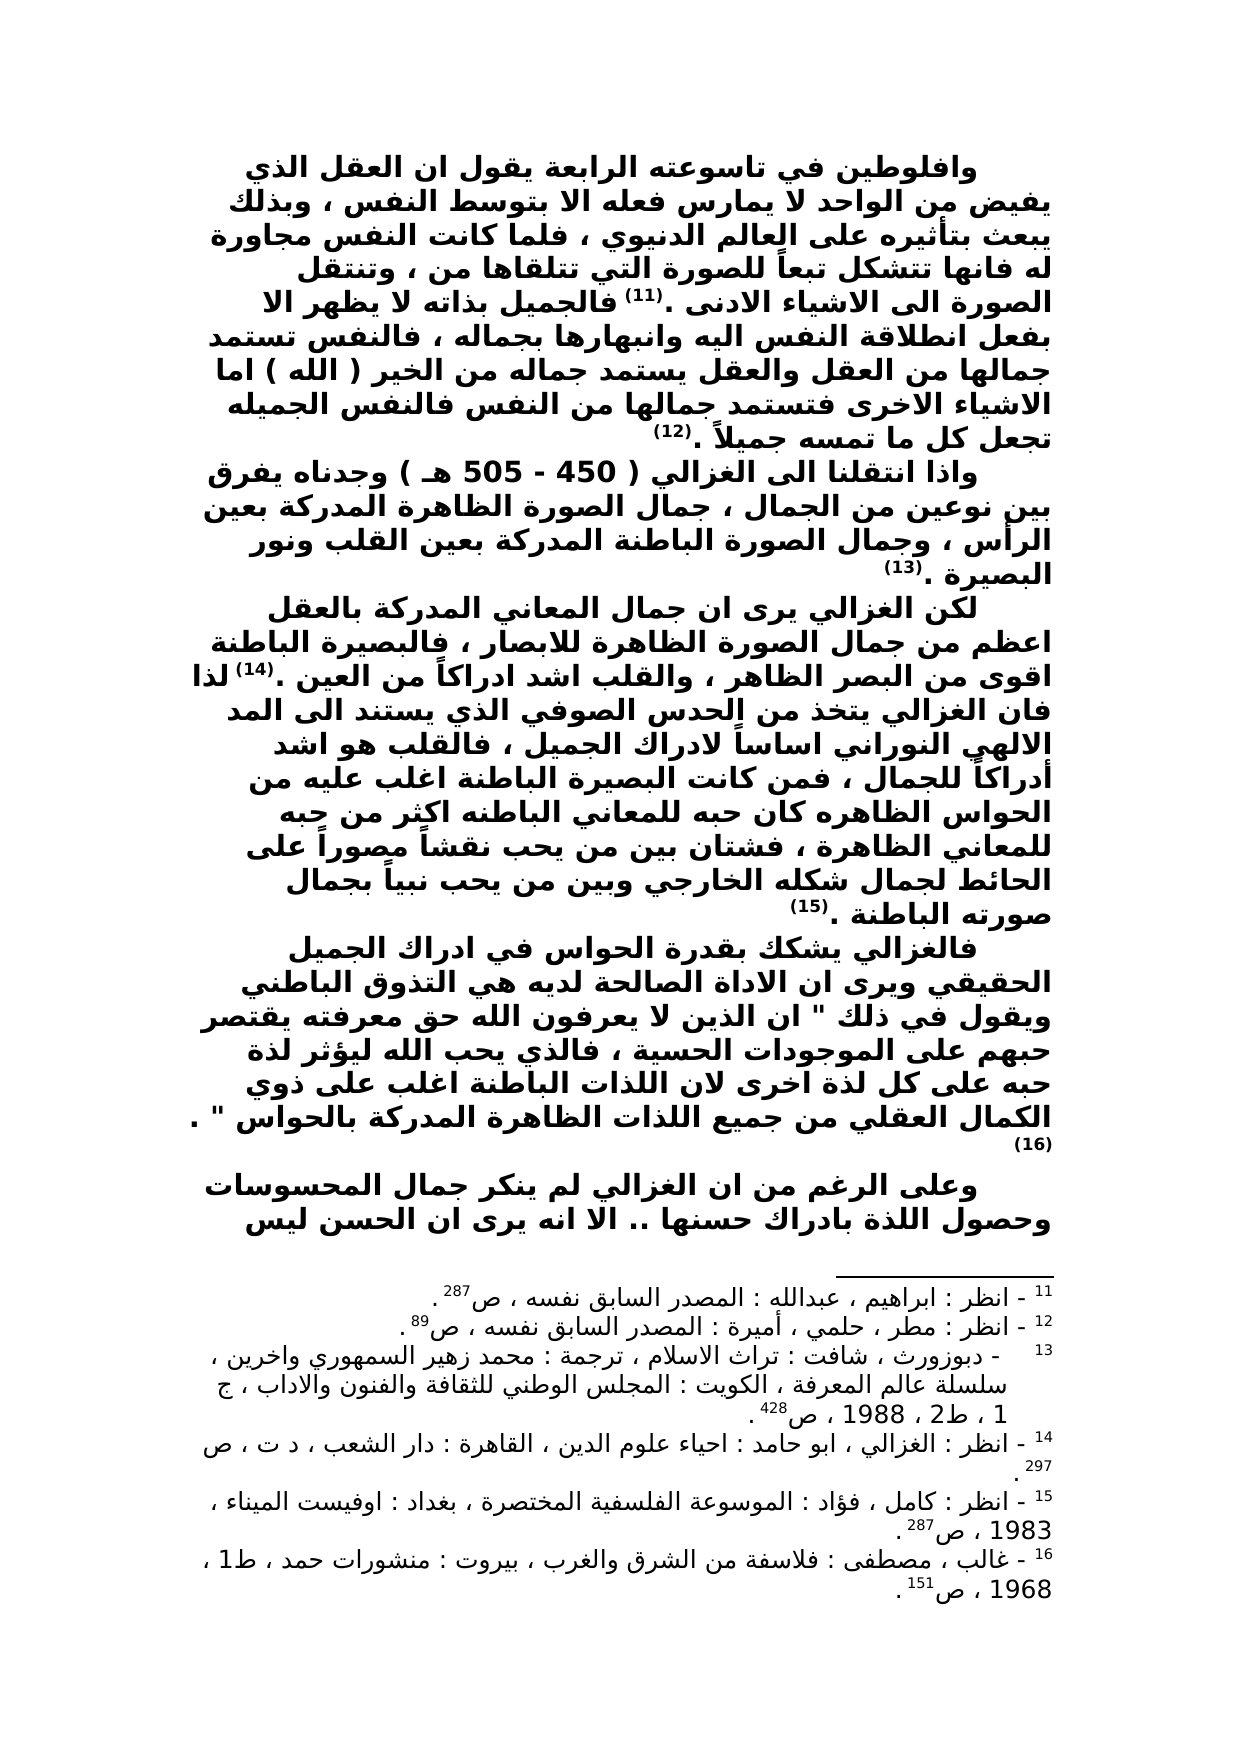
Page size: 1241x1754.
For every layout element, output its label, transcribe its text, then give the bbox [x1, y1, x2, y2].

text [187, 1169, 1053, 1237]
text واذا انتقلنا الى الغزالي ( 450 - 505 هـ ) وجدناه يفرق بين نوعين من الجمال ، جمال الصورة الظاهرة المدركة بعين الرأس ، وجمال الصورة الباطنة المدركة بعين القلب ونور البصيرة .() [187, 456, 1053, 591]
text وافلوطين في تاسوعته الرابعة يقول ان العقل الذي يفيض من الواحد لا يمارس فعله الا بتوسط النفس ، وبذلك يبعث بتأثيره على العالم الدنيوي ، فلما كانت النفس مجاورة له فانها تتشكل تبعاً للصورة التي تتلقاها من ، وتنتقل الصورة الى الاشياء الادنى .() فالجميل بذاته لا يظهر الا بفعل انطلاقة النفس اليه وانبهارها بجماله ، فالنفس تستمد جمالها من العقل والعقل يستمد جماله من الخير ( الله ) اما الاشياء الاخرى فتستمد جمالها من النفس فالنفس الجميله تجعل كل ما تمسه جميلاً .() [187, 150, 1053, 456]
text فالغزالي يشكك بقدرة الحواس في ادراك الجميل الحقيقي ويرى ان الاداة الصالحة لديه هي التذوق الباطني ويقول في ذلك " ان الذين لا يعرفون الله حق معرفته يقتصر حبهم على الموجودات الحسية ، فالذي يحب الله ليؤثر لذة حبه على كل لذة اخرى لان اللذات الباطنة اغلب على ذوي الكمال العقلي من جميع اللذات الظاهرة المدركة بالحواس " .() [187, 931, 1053, 1169]
text لكن الغزالي يرى ان جمال المعاني المدركة بالعقل اعظم من جمال الصورة الظاهرة للابصار ، فالبصيرة الباطنة اقوى من البصر الظاهر ، والقلب اشد ادراكاً من العين .() لذا فان الغزالي يتخذ من الحدس الصوفي الذي يستند الى المد الالهي النوراني اساساً لادراك الجميل ، فالقلب هو اشد أدراكاً للجمال ، فمن كانت البصيرة الباطنة اغلب عليه من الحواس الظاهره كان حبه للمعاني الباطنه اكثر من حبه للمعاني الظاهرة ، فشتان بين من يحب نقشاً مصوراً على الحائط لجمال شكله الخارجي وبين من يحب نبياً بجمال صورته الباطنة .() [187, 591, 1053, 931]
